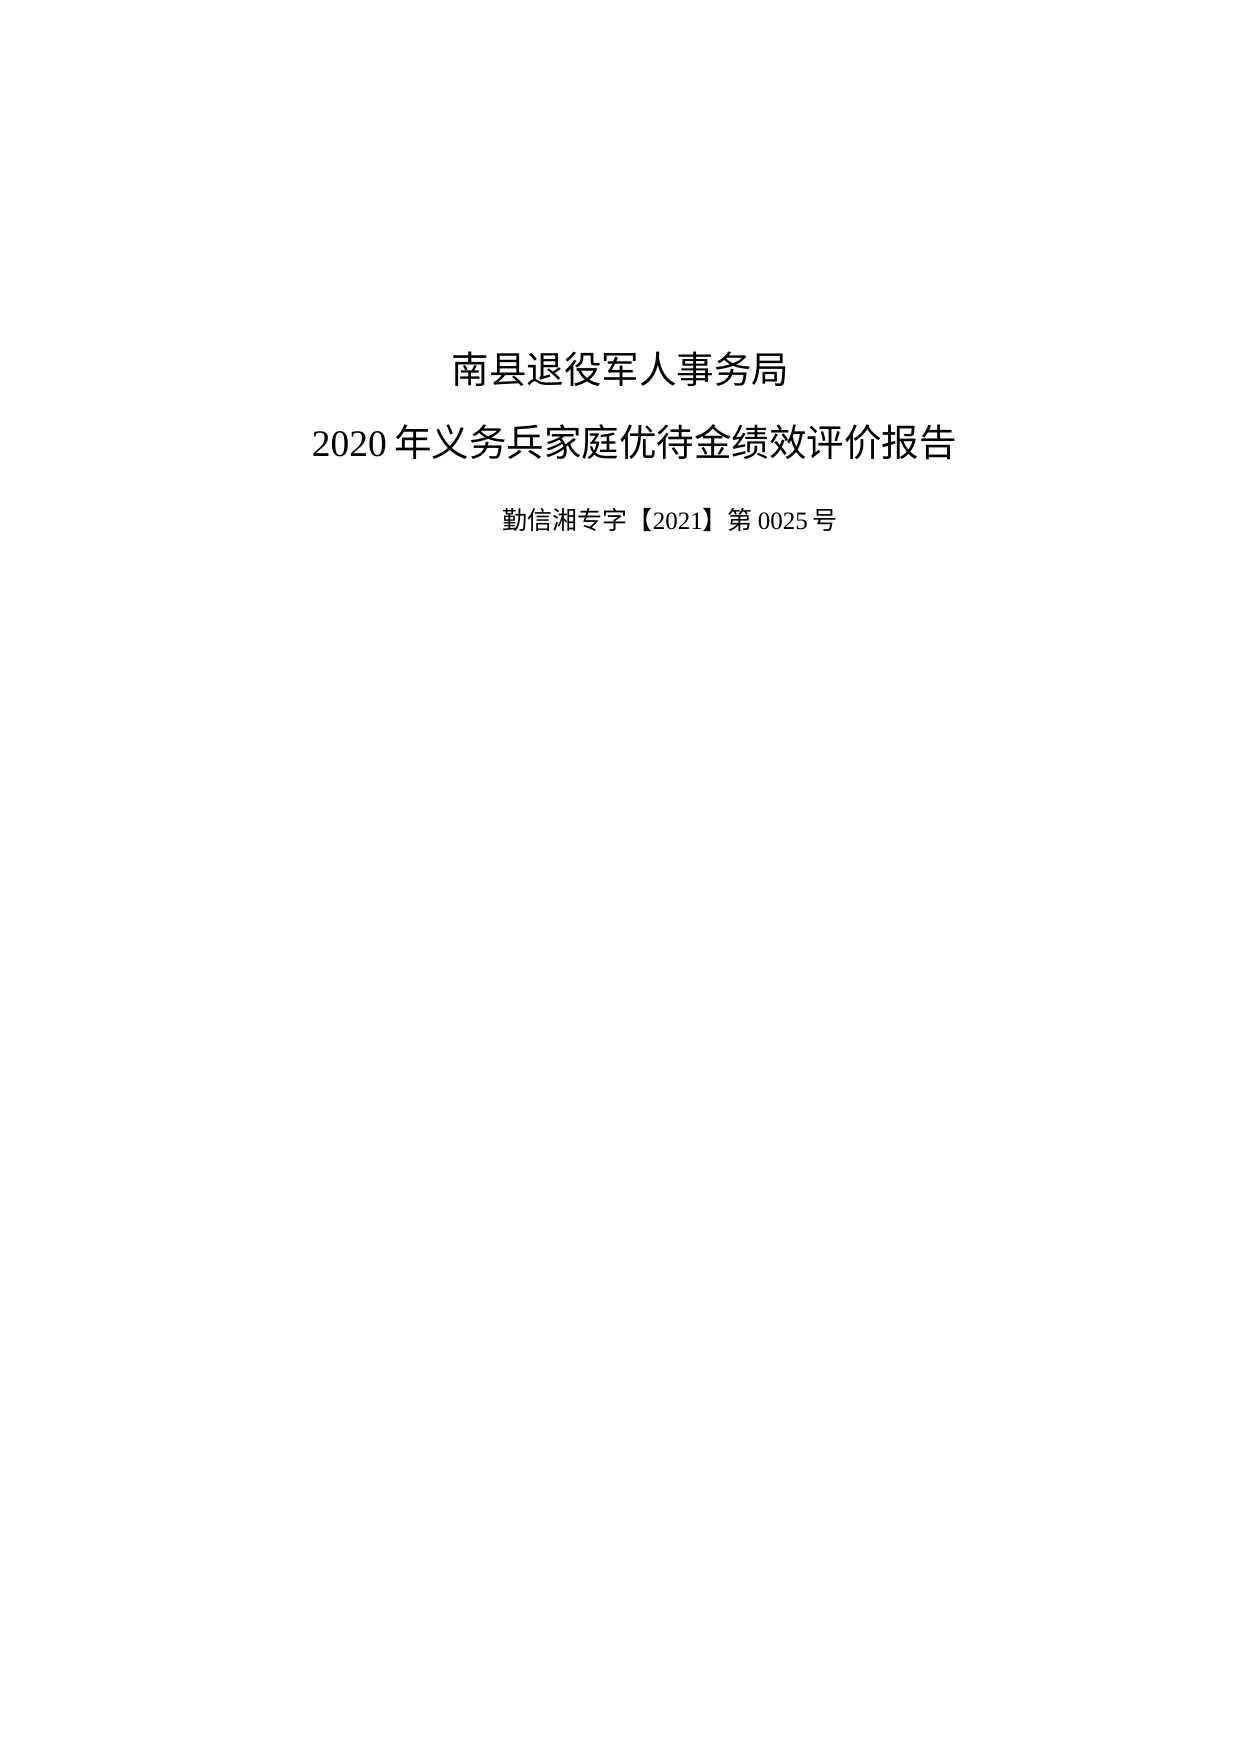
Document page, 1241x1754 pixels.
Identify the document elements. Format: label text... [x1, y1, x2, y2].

text 2020年义务兵家庭优待金绩效评价报告 [187, 398, 1053, 471]
text 南县退役军人事务局 [187, 325, 1053, 398]
text 勤信湘专字【2021】第0025号 [187, 471, 1053, 544]
